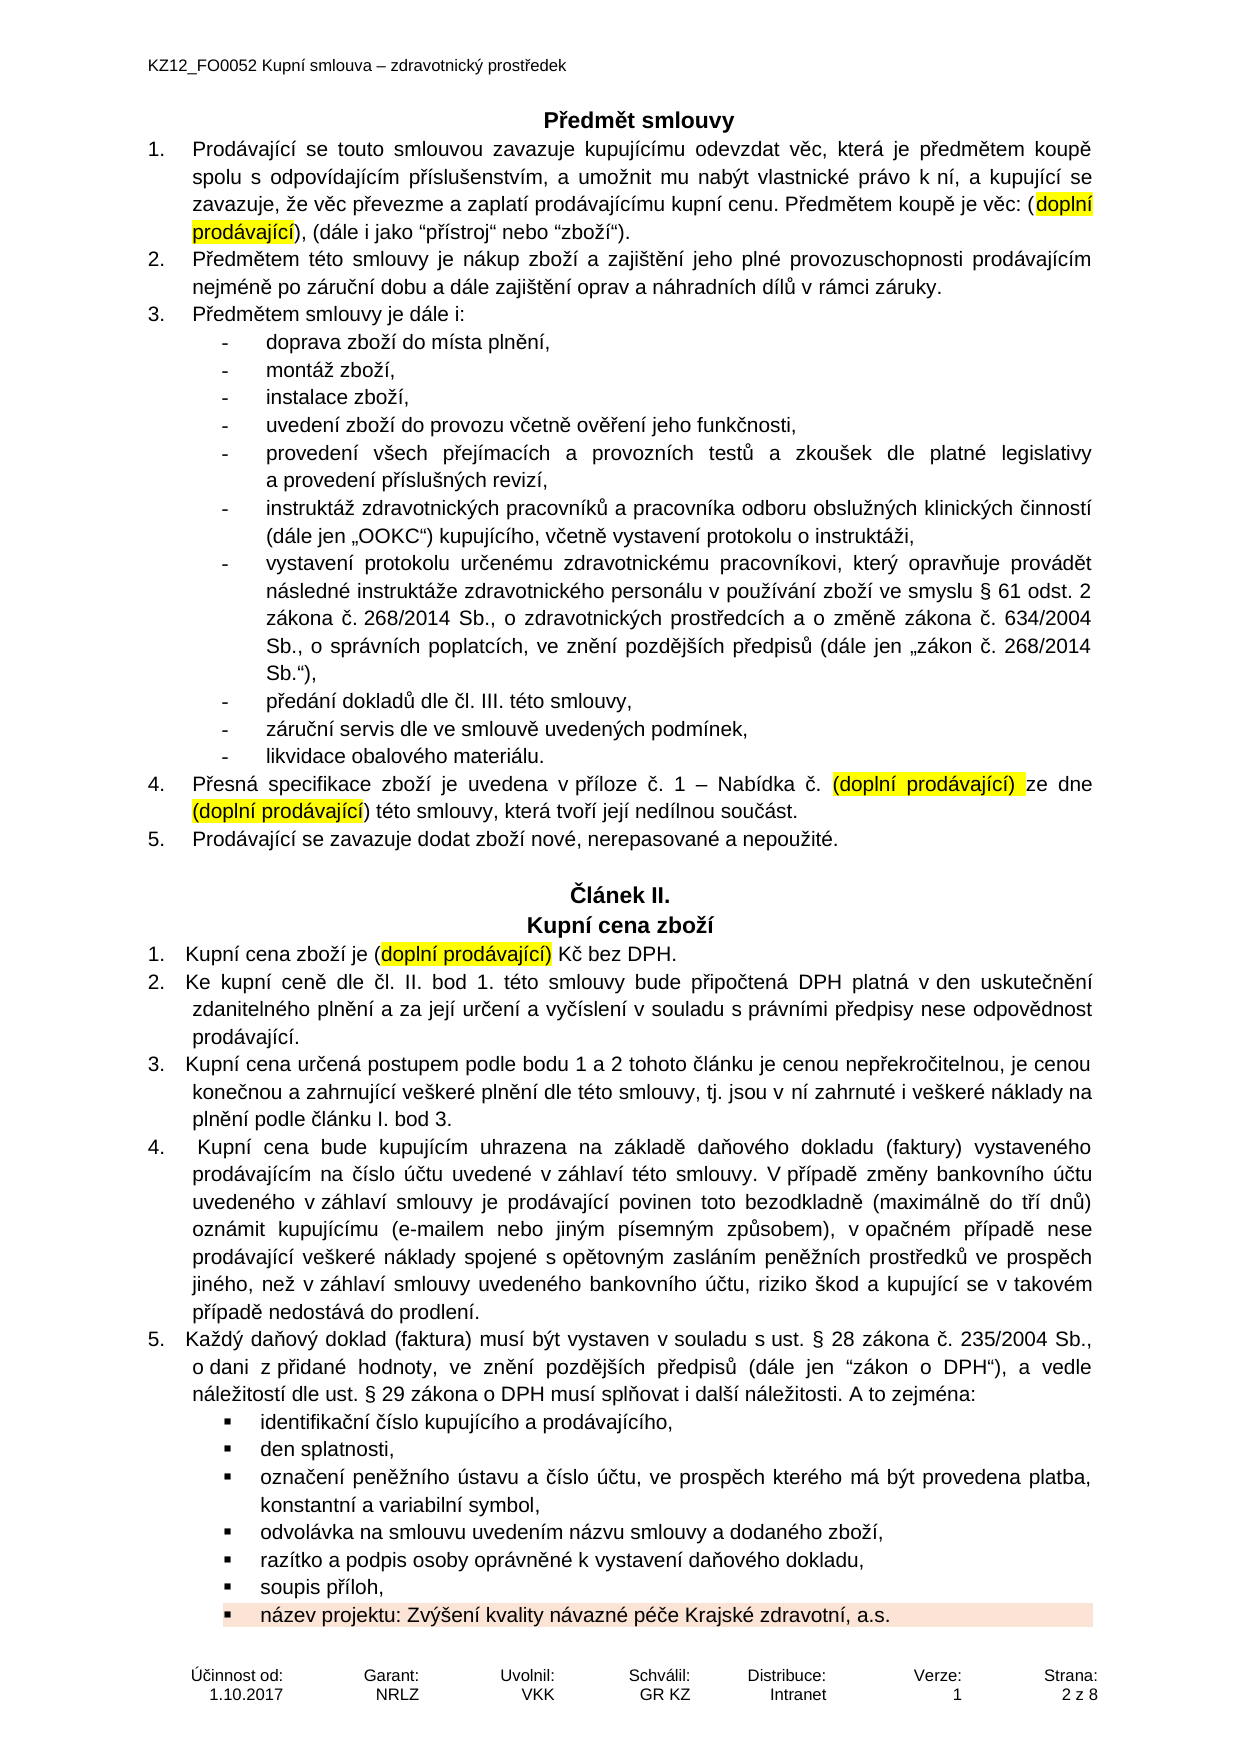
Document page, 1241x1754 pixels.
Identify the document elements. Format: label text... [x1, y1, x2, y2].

list Kupní cena zboží je (doplní prodávající) Kč bez DPH. [552, 942, 1093, 966]
list den splatnosti, [223, 1437, 1093, 1461]
list Kupní cena určená postupem podle bodu 2 tohoto článku je cenou nepřekročitelnou, je cenou konečnou a zahrnující veškeré plnění dle této smlouvy, tj. jsou v ní zahrnuté i veškeré náklady na plnění podle článku I. bod 3. [148, 1052, 1093, 1131]
subtitle Kupní cena zboží [148, 912, 1093, 938]
subtitle Předmět smlouvy [185, 107, 1093, 133]
list montáž zboží, [221, 357, 1093, 382]
list Ke kupní ceně dle čl. II. bod 1. této smlouvy bude připočtená DPH platná v den uskutečnění zdanitelného plnění a za její určení a vyčíslení v souladu s právními předpisy nese odpovědnost prodávající. [148, 970, 1093, 1049]
list soupis příloh, [223, 1575, 1093, 1599]
list odvolávka na smlouvu uvedením názvu smlouvy a dodaného zboží, [223, 1520, 1093, 1544]
list Kupní cena bude kupujícím uhrazena na základě daňového dokladu (faktury) vystaveného prodávajícím na číslo účtu uvedené v záhlaví této smlouvy. V případě změny bankovního účtu uvedeného v záhlaví smlouvy je prodávající povinen toto bezodkladně (maximálně do tří dnů) oznámit kupujícímu (e-mailem nebo jiným písemným způsobem), v opačném případě nese prodávající veškeré náklady spojené s opětovným zasláním peněžních prostředků ve prospěch jiného, než v záhlaví smlouvy uvedeného bankovního účtu, riziko škod a kupující se v takovém případě nedostává do prodlení. [148, 1135, 1093, 1324]
list vystavení protokolu určenému zdravotnickému pracovníkovi, který opravňuje provádět následné instruktáže zdravotnického personálu v používání zboží ve smyslu § 61 odst. 2 zákona č. 268/2014 Sb., o zdravotnických prostředcích a o změně zákona č. 634/2004 Sb., o správních poplatcích, ve znění pozdějších předpisů (dále jen „zákon č. 268/2014 Sb.“), [221, 551, 1093, 685]
list instruktáž zdravotnických pracovníků a pracovníka odboru obslužných klinických činností (dále jen „OOKC“) kupujícího, včetně vystavení protokolu o instruktáži, [221, 496, 1093, 547]
list provedení všech přejímacích a provozních testů a zkoušek dle platné legislativy a provedení příslušných revizí, [221, 441, 1093, 492]
list Prodávající se touto smlouvou zavazuje kupujícímu odevzdat věc, která je předmětem koupě spolu s odpovídajícím příslušenstvím, a umožnit mu nabýt vlastnické právo k ní, a kupující se zavazuje, že věc převezme a zaplatí prodávajícímu kupní cenu. Předmětem koupě je věc: (doplní prodávající), (dále i jako “přístroj“ nebo “zboží“). [148, 137, 1093, 244]
list název projektu: Zvýšení kvality návazné péče Krajské zdravotní, a.s. [223, 1603, 1093, 1627]
list doprava zboží do místa plnění, [221, 330, 1093, 354]
list předání dokladů dle čl. III. této smlouvy, [221, 689, 1093, 713]
list Kupní cena zboží je (doplní prodávající) Kč bez DPH. [148, 942, 381, 966]
list instalace zboží, [221, 385, 1093, 409]
text Článek II. [148, 882, 1093, 908]
list razítko a podpis osoby oprávněné k vystavení daňového dokladu, [223, 1548, 1093, 1572]
list Přesná specifikace zboží je uvedena v příloze č. 1 – Nabídka č. (doplní prodávající) ze dne (doplní prodávající) této smlouvy, která tvoří její nedílnou součást. [148, 772, 1093, 823]
list uvedení zboží do provozu včetně ověření jeho funkčnosti, [221, 413, 1093, 437]
list likvidace obalového materiálu. [221, 744, 1093, 768]
list Prodávající se zavazuje dodat zboží nové, nerepasované a nepoužité. [148, 827, 1093, 851]
list identifikační číslo kupujícího a prodávajícího, [223, 1410, 1093, 1434]
list označení peněžního ústavu a číslo účtu, ve prospěch kterého má být provedena platba, konstantní a variabilní symbol, [223, 1465, 1093, 1516]
list záruční servis dle ve smlouvě uvedených podmínek, [221, 716, 1093, 741]
list Předmětem této smlouvy je nákup zboží a zajištění jeho plné provozuschopnosti prodávajícím nejméně po záruční dobu a dále zajištění oprav a náhradních dílů v rámci záruky. [148, 247, 1093, 299]
list Předmětem smlouvy je dále i: [148, 302, 1093, 326]
list Každý daňový doklad (faktura) musí být vystaven v souladu s ust. § 28 zákona č. 235/2004 Sb., o dani z přidané hodnoty, ve znění pozdějších předpisů (dále jen “zákon o DPH“), a vedle náležitostí dle ust. § 29 zákona o DPH musí splňovat i další náležitosti. A to zejména: [148, 1327, 1093, 1406]
